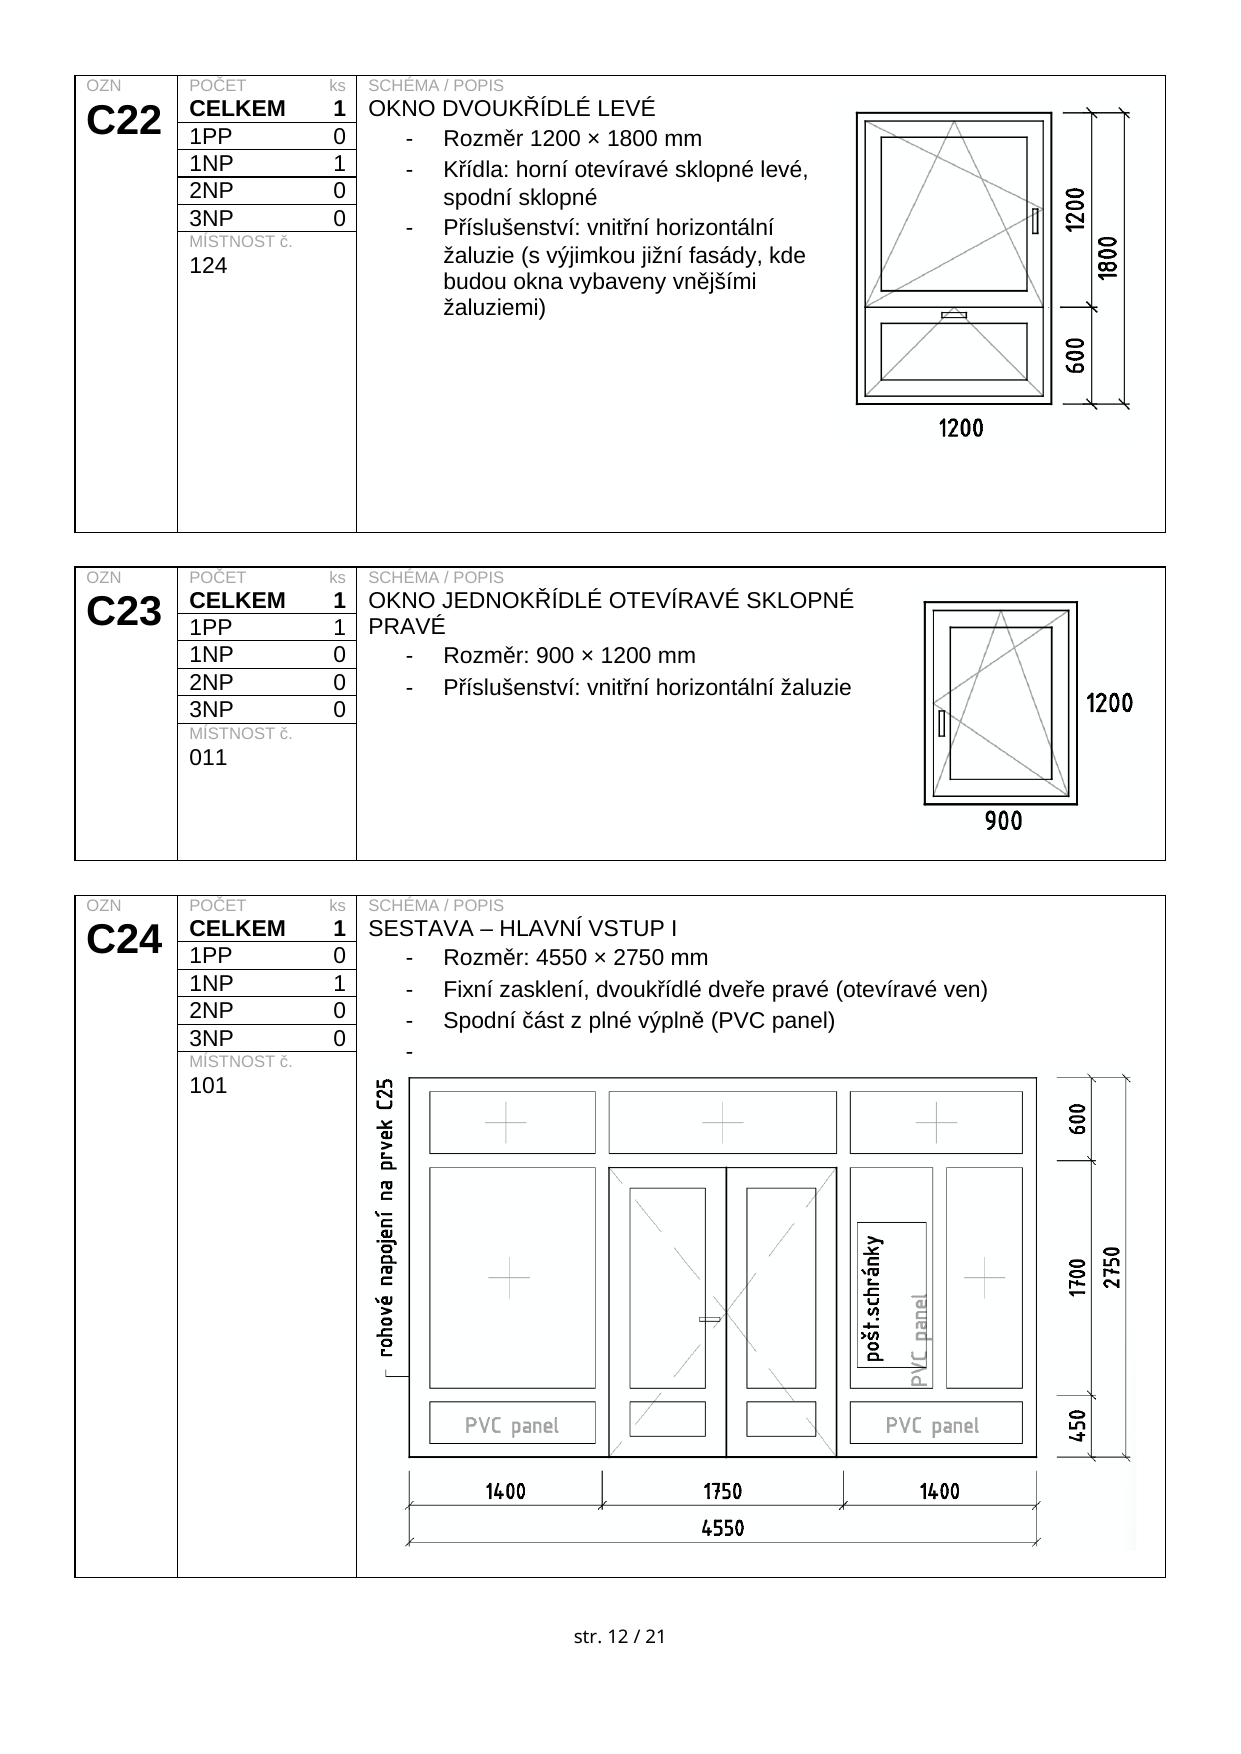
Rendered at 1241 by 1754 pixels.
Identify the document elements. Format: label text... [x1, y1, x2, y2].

table_header POČET [178, 76, 298, 95]
table_cell 101 [178, 1071, 356, 1577]
picture [368, 1066, 1137, 1551]
table_cell 1 [298, 95, 356, 122]
table_cell 0 [298, 178, 356, 204]
table_cell 3NP [178, 1025, 298, 1051]
table_cell 1NP [178, 641, 298, 668]
table_header ks [298, 896, 356, 915]
table_header POČET [178, 896, 298, 915]
table_header ks [298, 568, 356, 587]
table_header OZN [76, 896, 177, 915]
table_cell 1NP [178, 150, 298, 176]
table_cell 1 [298, 587, 356, 613]
table_cell CELKEM [178, 95, 298, 122]
table_cell 011 [178, 743, 356, 860]
table_cell 1 [298, 614, 356, 640]
table_header POČET [178, 568, 298, 587]
table_cell 3NP [178, 205, 298, 231]
table_cell 1NP [178, 970, 298, 996]
table_cell 1 [298, 915, 356, 941]
table_cell 3NP [178, 696, 298, 722]
table_cell SESTAVA – HLAVNÍ VSTUP I Rozměr: 4550 × 2750 mm Fixní zasklení, dvoukřídlé dveře pravé (otevíravé ven) Spodní část z plné výplně (PVC panel) [357, 915, 1165, 1577]
table_header SCHÉMA / POPIS [357, 896, 1165, 915]
table_cell 1 [298, 150, 356, 176]
table_cell MÍSTNOST č. [178, 1052, 356, 1071]
table_cell C23 [76, 587, 177, 860]
table_cell 0 [298, 669, 356, 695]
picture [904, 586, 1149, 840]
table_cell CELKEM [178, 915, 298, 941]
table_cell MÍSTNOST č. [178, 232, 356, 251]
table_header OZN [76, 76, 177, 95]
table_cell CELKEM [178, 587, 298, 613]
table_cell MÍSTNOST č. [178, 724, 356, 743]
table_cell 0 [298, 641, 356, 668]
table_cell 0 [298, 205, 356, 231]
table_cell 0 [298, 1025, 356, 1051]
table_cell 0 [298, 997, 356, 1023]
table_cell OKNO JEDNOKŘÍDLÉ OTEVÍRAVÉ SKLOPNÉ PRAVÉ Rozměr: 900 × 1200 mm Příslušenství: vnitřní horizontální žaluzie [357, 587, 1165, 860]
table_cell 1 [298, 970, 356, 996]
table_cell 2NP [178, 178, 298, 204]
table_header SCHÉMA / POPIS [357, 568, 1165, 587]
table_cell OKNO DVOUKŘÍDLÉ LEVÉ Rozměr 1200 × 1800 mm Křídla: horní otevíravé sklopné levé, spodní sklopné Příslušenství: vnitřní horizontální žaluzie (s výjimkou jižní fasády, kde budou okna vybaveny vnějšími žaluziemi) [357, 95, 1165, 532]
table_cell 1PP [178, 942, 298, 969]
table_cell C24 [76, 915, 177, 1577]
table_header OZN [76, 568, 177, 587]
table_header ks [298, 76, 356, 95]
table_cell 1PP [178, 123, 298, 149]
table_cell 1PP [178, 614, 298, 640]
table_header SCHÉMA / POPIS [357, 76, 1165, 95]
table_cell 0 [298, 123, 356, 149]
table_cell 2NP [178, 669, 298, 695]
table_cell C22 [76, 95, 177, 532]
table_cell 0 [298, 696, 356, 722]
table_cell 0 [298, 942, 356, 969]
table_cell 124 [178, 251, 356, 532]
table_cell 2NP [178, 997, 298, 1023]
picture [837, 95, 1147, 446]
